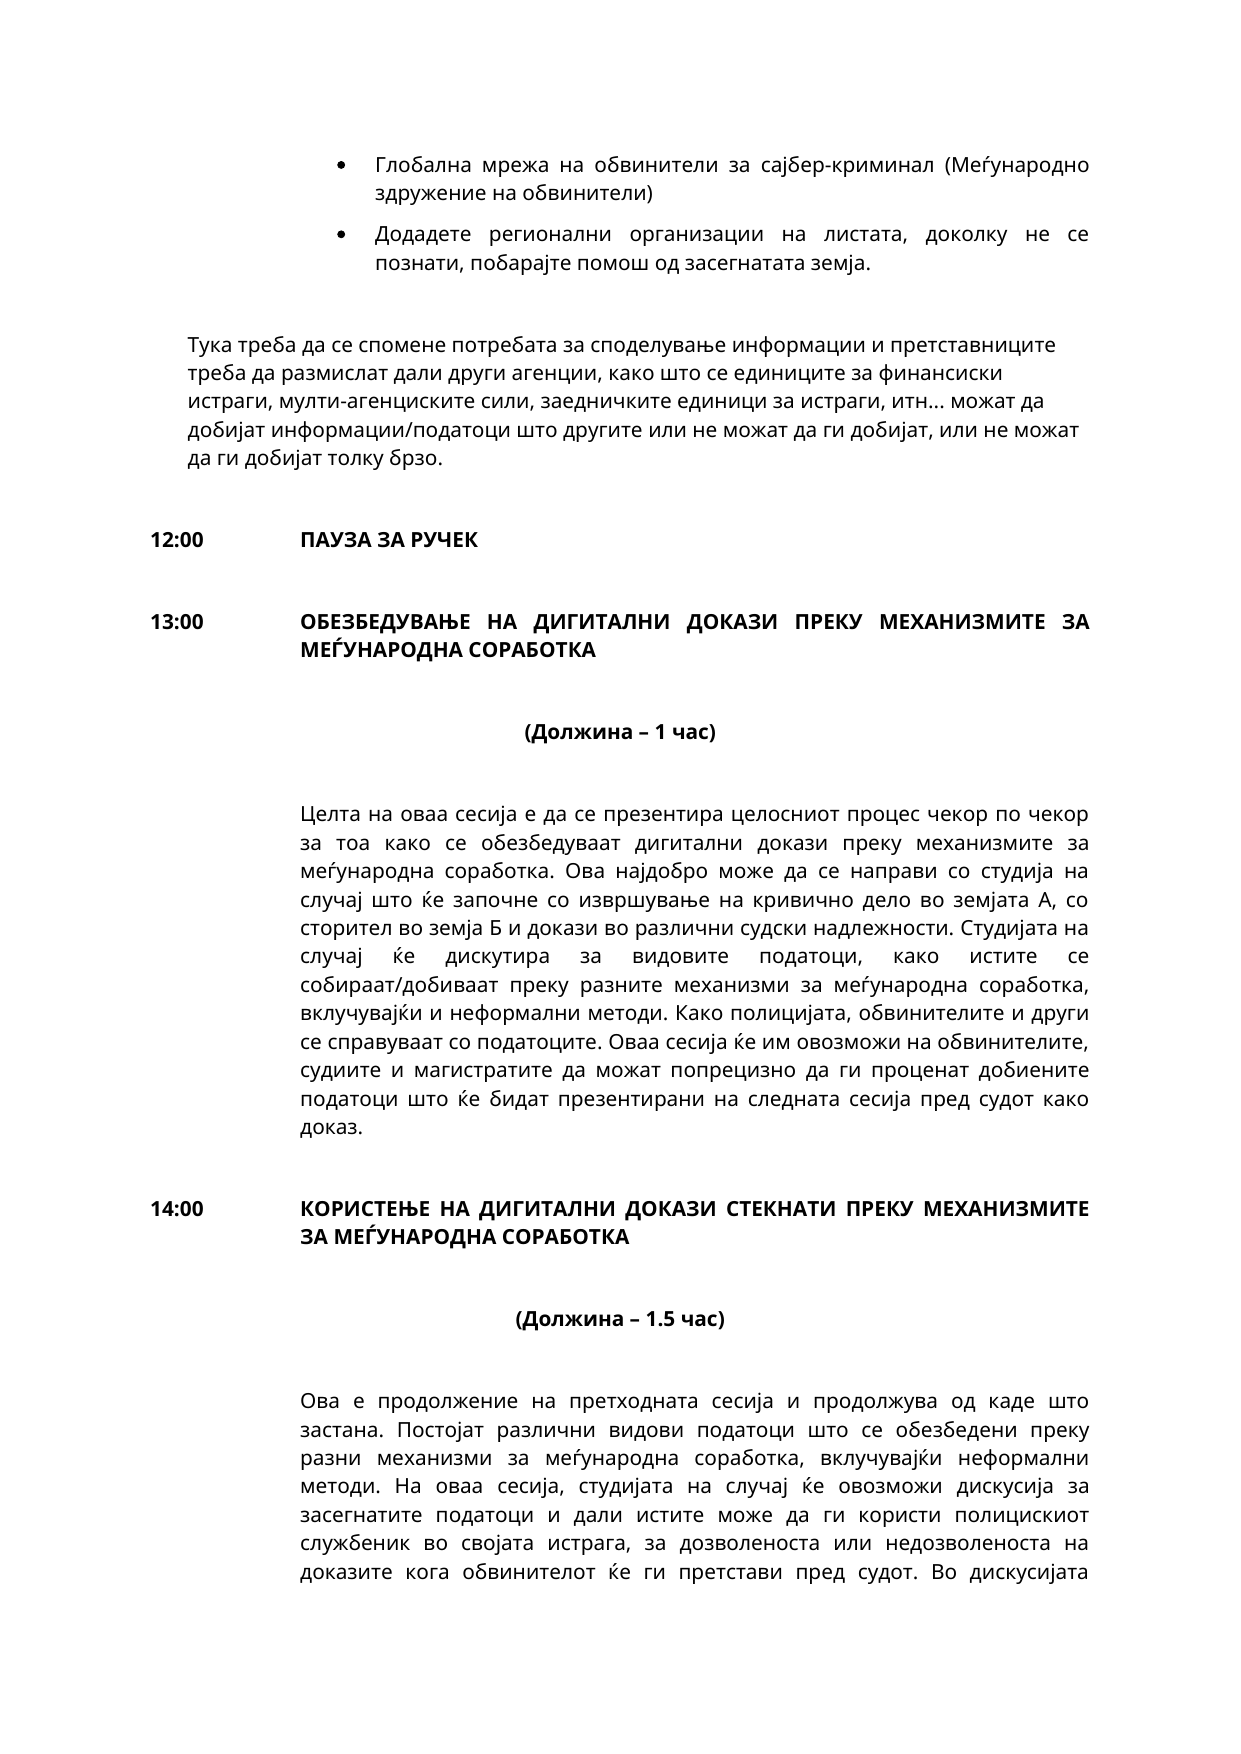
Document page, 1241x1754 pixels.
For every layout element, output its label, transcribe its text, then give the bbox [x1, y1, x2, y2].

text Тука треба да се спомене потребата за споделување информации и претставниците треба да размислат дали други агенции, како што се единиците за финансиски истраги, мулти-агенциските сили, заедничките единици за истраги, итн... можат да добијат информации/податоци што другите или не можат да ги добијат, или не можат да ги добијат толку брзо. [187, 330, 1090, 472]
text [300, 1386, 1090, 1585]
text (Должина – 1.5 час) [150, 1304, 1090, 1333]
text 13:00 ОБЕЗБЕДУВАЊЕ НА ДИГИТАЛНИ ДОКАЗИ ПРЕКУ МЕХАНИЗМИТЕ ЗА МЕЃУНАРОДНА СОРАБОТКА [150, 607, 1090, 664]
text Целта на оваа сесија е да се презентира целосниот процес чекор по чекор за тоа како се обезбедуваат дигитални докази преку механизмите за меѓународна соработка. Ова најдобро може да се направи со студија на случај што ќе започне со извршување на кривично дело во земјата А, со сторител во земја Б и докази во различни судски надлежности. Студијата на случај ќе дискутира за видовите податоци, како истите се собираат/добиваат преку разните механизми за меѓународна соработка, вклучувајќи и неформални методи. Како полицијата, обвинителите и други се справуваат со податоците. Оваа сесија ќе им овозможи на обвинителите, судиите и магистратите да можат попрецизно да ги проценат добиените податоци што ќе бидат презентирани на следната сесија пред судот како доказ. [300, 799, 1090, 1141]
text 14:00 КОРИСТЕЊЕ НА ДИГИТАЛНИ ДОКАЗИ СТЕКНАТИ ПРЕКУ МЕХАНИЗМИТЕ ЗА МЕЃУНАРОДНА СОРАБОТКА [150, 1194, 1090, 1251]
text (Должина – 1 час) [150, 717, 1090, 746]
list Глобална мрежа на обвинители за сајбер-криминал (Меѓународно здружение на обвинители) [337, 150, 1090, 207]
text 12:00 ПАУЗА ЗА РУЧЕК [150, 525, 1090, 554]
list Додадете регионални организации на листата, доколку не се познати, побарајте помош од засегнатата земја. [337, 219, 1090, 276]
